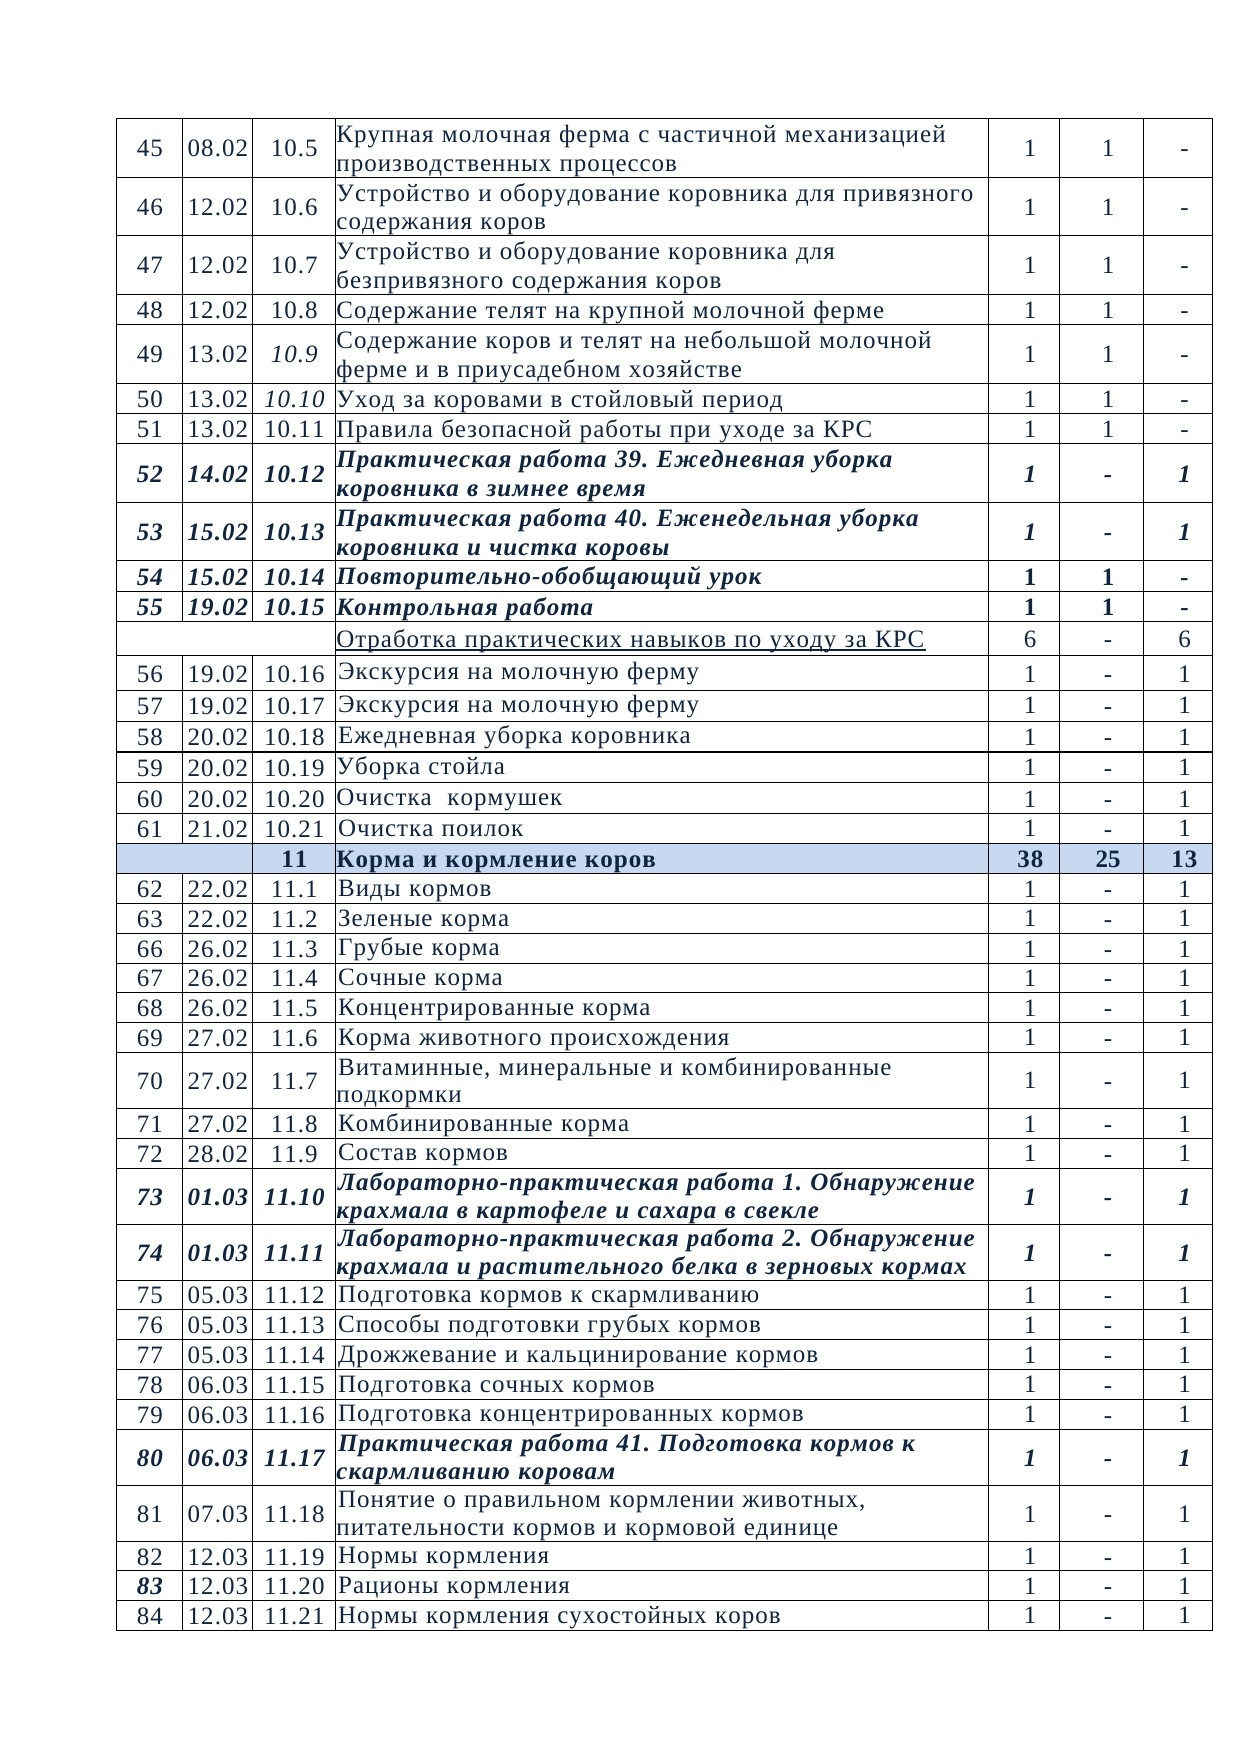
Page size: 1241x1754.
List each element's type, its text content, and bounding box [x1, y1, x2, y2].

table_cell 1 [989, 1340, 1059, 1369]
table_cell 1 [1144, 1400, 1157, 1428]
table_cell - [1060, 1571, 1143, 1600]
table_cell - [1060, 722, 1143, 751]
table_cell Экскурсия на молочную ферму [336, 656, 988, 690]
table_cell Содержание телят на крупной молочной ферме [336, 295, 988, 324]
table_cell 67 [117, 964, 182, 992]
table_cell 1 [989, 119, 1059, 177]
table_cell 10.13 [253, 503, 335, 560]
table_cell 1 [1144, 783, 1212, 813]
table_cell 12.02 [183, 236, 252, 294]
table_cell 10.14 [253, 561, 335, 591]
table_cell Повторительно-обобщающий урок [336, 561, 988, 591]
table_cell 06.03 [183, 1430, 252, 1484]
table_cell - [1060, 814, 1073, 843]
table_cell 11.10 [253, 1169, 335, 1223]
table_cell 27.02 [183, 1109, 252, 1138]
table_cell - [1060, 1400, 1073, 1428]
table_cell 1 [989, 414, 1059, 443]
table_cell 1 [1144, 1281, 1212, 1309]
table_cell 11.20 [253, 1571, 335, 1600]
table_cell Устройство и оборудование коровника для привязного содержания коров [336, 178, 988, 235]
table_cell [117, 622, 335, 655]
table_cell 1 [989, 1370, 1059, 1399]
table_cell Правила безопасной работы при уходе за КРС [336, 414, 988, 443]
table_cell - [1060, 1310, 1073, 1339]
table_cell 11.4 [253, 964, 335, 992]
table_cell 62 [117, 874, 182, 903]
table_cell 1 [989, 964, 1002, 992]
table_cell 19.02 [183, 691, 252, 721]
table_cell - [1060, 1542, 1073, 1570]
table_cell 27.02 [183, 1053, 252, 1108]
table_cell 10.9 [253, 325, 335, 383]
table_cell 76 [117, 1310, 182, 1339]
table_cell 1 [989, 1139, 1002, 1167]
table_cell - [1060, 904, 1073, 933]
table_cell 57 [117, 691, 182, 721]
table_cell 12.03 [183, 1601, 252, 1630]
table_cell 51 [117, 414, 182, 443]
table_cell - [1060, 1139, 1073, 1167]
table_cell 19.02 [183, 592, 252, 621]
table_cell 54 [117, 561, 182, 591]
table_cell 22.02 [183, 874, 252, 903]
table_cell 60 [117, 783, 182, 813]
table_cell 28.02 [183, 1139, 252, 1167]
table_cell 55 [117, 592, 182, 621]
table_cell - [1060, 1601, 1073, 1630]
table_cell 1 [1144, 814, 1212, 843]
table_cell - [1144, 178, 1212, 235]
table_cell 1 [989, 874, 1059, 903]
table_cell 11.12 [253, 1281, 335, 1309]
table_cell - [1060, 1023, 1073, 1052]
table_cell 1 [989, 444, 1059, 502]
table_cell 1 [989, 1542, 1002, 1570]
table_cell 10.8 [253, 295, 335, 324]
table_cell 12.02 [183, 295, 252, 324]
table_cell 1 [989, 656, 1059, 690]
table_cell 1 [1144, 444, 1212, 502]
table_cell 58 [117, 722, 182, 751]
table_cell 21.02 [183, 814, 252, 843]
table_cell 10.17 [253, 691, 335, 721]
table_cell 05.03 [183, 1310, 252, 1339]
table_cell 11.6 [253, 1023, 335, 1052]
table_cell Устройство и оборудование коровника для безпривязного содержания коров [336, 236, 988, 294]
table_cell 45 [117, 119, 182, 177]
table_cell 10.7 [253, 236, 335, 294]
table_cell 1 [1144, 1023, 1212, 1052]
table_cell 11.5 [253, 993, 335, 1022]
table_cell 81 [117, 1486, 182, 1541]
table_cell 10.5 [253, 119, 335, 177]
table_cell 1 [1060, 414, 1143, 443]
table_cell 06.03 [183, 1370, 252, 1399]
table_cell 78 [117, 1370, 182, 1399]
table_cell 10.18 [253, 722, 335, 751]
table_cell 25 [1060, 844, 1143, 873]
table_cell - [1060, 1370, 1073, 1399]
table_cell 84 [117, 1601, 182, 1630]
table_cell 10.6 [253, 178, 335, 235]
table_cell Контрольная работа [336, 592, 988, 621]
table_cell 1 [989, 1281, 1059, 1309]
table_cell 52 [117, 444, 182, 502]
table_cell - [1060, 503, 1143, 560]
table_cell 1 [1144, 1310, 1212, 1339]
table_cell 10.10 [253, 384, 335, 413]
table_cell 1 [989, 993, 1059, 1022]
table_cell - [1060, 753, 1073, 782]
table_cell 1 [989, 561, 1059, 591]
table_cell - [1144, 119, 1212, 177]
table_cell 48 [117, 295, 182, 324]
table_cell 26.02 [183, 993, 252, 1022]
table_cell 11.9 [253, 1139, 335, 1167]
table_cell 68 [117, 993, 182, 1022]
table_cell 10.16 [253, 656, 335, 690]
table_cell Экскурсия на молочную ферму [336, 691, 988, 721]
table_cell 80 [117, 1430, 182, 1484]
table_cell 1 [989, 783, 1059, 813]
table_cell 1 [1144, 993, 1212, 1022]
table_cell 56 [117, 656, 182, 690]
table_cell - [1144, 325, 1212, 383]
table_cell 11.15 [253, 1370, 335, 1399]
table_cell - [1144, 384, 1212, 413]
table_cell 20.02 [183, 753, 252, 782]
table_cell 1 [1060, 178, 1143, 235]
table_cell 1 [989, 503, 1059, 560]
table_cell 1 [989, 592, 1059, 621]
table_cell 1 [1144, 1169, 1212, 1223]
table_cell 63 [117, 904, 182, 933]
table_cell 05.03 [183, 1340, 252, 1369]
table_cell 1 [1144, 1571, 1212, 1600]
table_cell 83 [117, 1571, 182, 1600]
table_cell 1 [1144, 503, 1212, 560]
table_cell 77 [117, 1340, 182, 1369]
table_cell 53 [117, 503, 182, 560]
table_cell 1 [1060, 592, 1143, 621]
table_cell 1 [1144, 1139, 1157, 1167]
table_cell 10.12 [253, 444, 335, 502]
table_cell - [1144, 236, 1212, 294]
table_cell - [1060, 1281, 1143, 1309]
table_cell 13 [1144, 844, 1212, 873]
table_cell - [1144, 592, 1212, 621]
table_cell 11.8 [253, 1109, 335, 1138]
table_cell 72 [117, 1139, 182, 1167]
table_cell 50 [117, 384, 182, 413]
table_cell 1 [1060, 295, 1143, 324]
table_cell - [1060, 444, 1143, 502]
table_cell - [1060, 934, 1143, 962]
table_cell 1 [989, 934, 1059, 962]
table_cell 11.7 [253, 1053, 335, 1108]
table_cell 1 [1144, 934, 1212, 962]
table_cell 79 [117, 1400, 182, 1428]
table_cell 15.02 [183, 561, 252, 591]
table_cell 1 [1144, 874, 1212, 903]
table_cell 73 [117, 1169, 182, 1223]
table_cell 10.19 [253, 753, 335, 782]
table_cell 75 [117, 1281, 182, 1309]
table_cell 1 [1144, 1430, 1212, 1484]
table_cell 20.02 [183, 783, 252, 813]
table_cell 10.21 [253, 814, 335, 843]
table_cell - [1060, 1109, 1143, 1138]
table_cell 1 [989, 1053, 1059, 1108]
table_cell - [1060, 656, 1143, 690]
table_cell 11.13 [253, 1310, 335, 1339]
table_cell 1 [989, 1023, 1059, 1052]
table_cell 11.18 [253, 1486, 335, 1541]
table_cell 11.2 [253, 904, 335, 933]
table_cell 1 [989, 325, 1059, 383]
table_cell 12.02 [183, 178, 252, 235]
table_cell - [1060, 1225, 1143, 1279]
table_cell 1 [989, 1571, 1059, 1600]
table_cell 1 [989, 753, 1059, 782]
table_cell 1 [989, 1486, 1059, 1541]
table_cell 1 [1144, 1109, 1212, 1138]
table_cell 11.1 [253, 874, 335, 903]
table_cell 11.11 [253, 1225, 335, 1279]
table_cell 1 [1144, 904, 1212, 933]
table_cell - [1060, 1430, 1143, 1484]
table_cell 1 [1144, 1340, 1212, 1369]
table_cell 1 [989, 1310, 1059, 1339]
table_cell 13.02 [183, 384, 252, 413]
table_cell 1 [989, 384, 1059, 413]
table_cell 1 [1060, 236, 1143, 294]
table_cell 22.02 [183, 904, 252, 933]
table_cell 1 [1060, 119, 1143, 177]
table_cell 13.02 [183, 325, 252, 383]
table_cell 61 [117, 814, 182, 843]
table_cell - [1060, 874, 1143, 903]
table_cell 11.14 [253, 1340, 335, 1369]
table_cell Уход за коровами в стойловый период [336, 384, 988, 413]
table_cell 14.02 [183, 444, 252, 502]
table_cell 1 [989, 722, 1059, 751]
table_cell - [1060, 622, 1143, 655]
table_cell 06.03 [183, 1400, 252, 1428]
table_cell 11.19 [253, 1542, 335, 1570]
table_cell 1 [989, 691, 1059, 721]
table_cell 11.3 [253, 934, 335, 962]
table_cell 1 [989, 1430, 1059, 1484]
table_cell 46 [117, 178, 182, 235]
table_cell 1 [1144, 1225, 1212, 1279]
table_cell 1 [1060, 384, 1143, 413]
table_cell 74 [117, 1225, 182, 1279]
table_cell 1 [1144, 691, 1212, 721]
table_cell - [1060, 964, 1073, 992]
table_cell 1 [1144, 1370, 1212, 1399]
table_cell Крупная молочная ферма с частичной механизацией производственных процессов [336, 119, 988, 177]
table_cell 08.02 [183, 119, 252, 177]
table_cell 11.16 [253, 1400, 335, 1428]
table_cell 10.20 [253, 783, 335, 813]
table_cell - [1060, 1340, 1143, 1369]
table_cell 66 [117, 934, 182, 962]
table_cell 6 [989, 622, 1059, 655]
table_cell 71 [117, 1109, 182, 1138]
table_cell 15.02 [183, 503, 252, 560]
table_cell 1 [989, 178, 1059, 235]
table_cell - [1144, 414, 1212, 443]
table_cell 1 [989, 1601, 1059, 1630]
table_cell [117, 844, 252, 873]
table_cell Практическая работа 40. Еженедельная уборка коровника и чистка коровы [336, 503, 988, 560]
table_cell - [1060, 783, 1143, 813]
table_cell 10.15 [253, 592, 335, 621]
table_cell 1 [989, 1109, 1059, 1138]
table_cell 1 [989, 236, 1059, 294]
table_cell 1 [1144, 1053, 1212, 1108]
table_cell 07.03 [183, 1486, 252, 1541]
table_cell - [1060, 691, 1143, 721]
table_cell 12.03 [183, 1571, 252, 1600]
table_cell 82 [117, 1542, 182, 1570]
table_cell 1 [1144, 964, 1157, 992]
table_cell 26.02 [183, 934, 252, 962]
table_cell 1 [989, 1225, 1059, 1279]
table_cell Корма и кормление коров [336, 844, 988, 873]
table_cell 1 [1144, 1542, 1157, 1570]
table_cell 69 [117, 1023, 182, 1052]
table_cell 26.02 [183, 964, 252, 992]
table_cell 27.02 [183, 1023, 252, 1052]
table_cell - [1060, 1169, 1143, 1223]
table_cell 1 [1144, 1601, 1212, 1630]
table_cell 1 [989, 295, 1059, 324]
table_cell 1 [1144, 656, 1212, 690]
table_cell 13.02 [183, 414, 252, 443]
table_cell - [1060, 1053, 1143, 1108]
table_cell 05.03 [183, 1281, 252, 1309]
table_cell - [1144, 295, 1212, 324]
table_cell 1 [1144, 1486, 1212, 1541]
table_cell 01.03 [183, 1225, 252, 1279]
table_cell - [1060, 1486, 1143, 1541]
table_cell 47 [117, 236, 182, 294]
table_cell 1 [1144, 722, 1212, 751]
table_cell 1 [989, 1169, 1059, 1223]
table_cell Содержание коров и телят на небольшой молочной ферме и в приусадебном хозяйстве [336, 325, 988, 383]
table_cell 11.17 [253, 1430, 335, 1484]
table_cell - [1144, 561, 1212, 591]
table_cell 19.02 [183, 656, 252, 690]
table_cell 10.11 [253, 414, 335, 443]
table_cell 12.03 [183, 1542, 252, 1570]
table_cell 1 [989, 1400, 1002, 1428]
table_cell 11.21 [253, 1601, 335, 1630]
table_cell 01.03 [183, 1169, 252, 1223]
table_cell - [1060, 993, 1143, 1022]
table_cell 59 [117, 753, 182, 782]
table_cell 1 [989, 904, 1059, 933]
table_cell 1 [1060, 561, 1143, 591]
table_cell 1 [989, 814, 1059, 843]
table_cell 1 [1144, 753, 1212, 782]
table_cell Практическая работа 39. Ежедневная уборка коровника в зимнее время [336, 444, 988, 502]
table_cell 6 [1144, 622, 1212, 655]
table_cell 20.02 [183, 722, 252, 751]
table_cell Отработка практических навыков по уходу за КРС [336, 622, 988, 655]
table_cell 1 [1060, 325, 1143, 383]
table_cell 11 [253, 844, 335, 873]
table_cell 70 [117, 1053, 182, 1108]
table_cell 49 [117, 325, 182, 383]
table_cell 38 [989, 844, 1059, 873]
